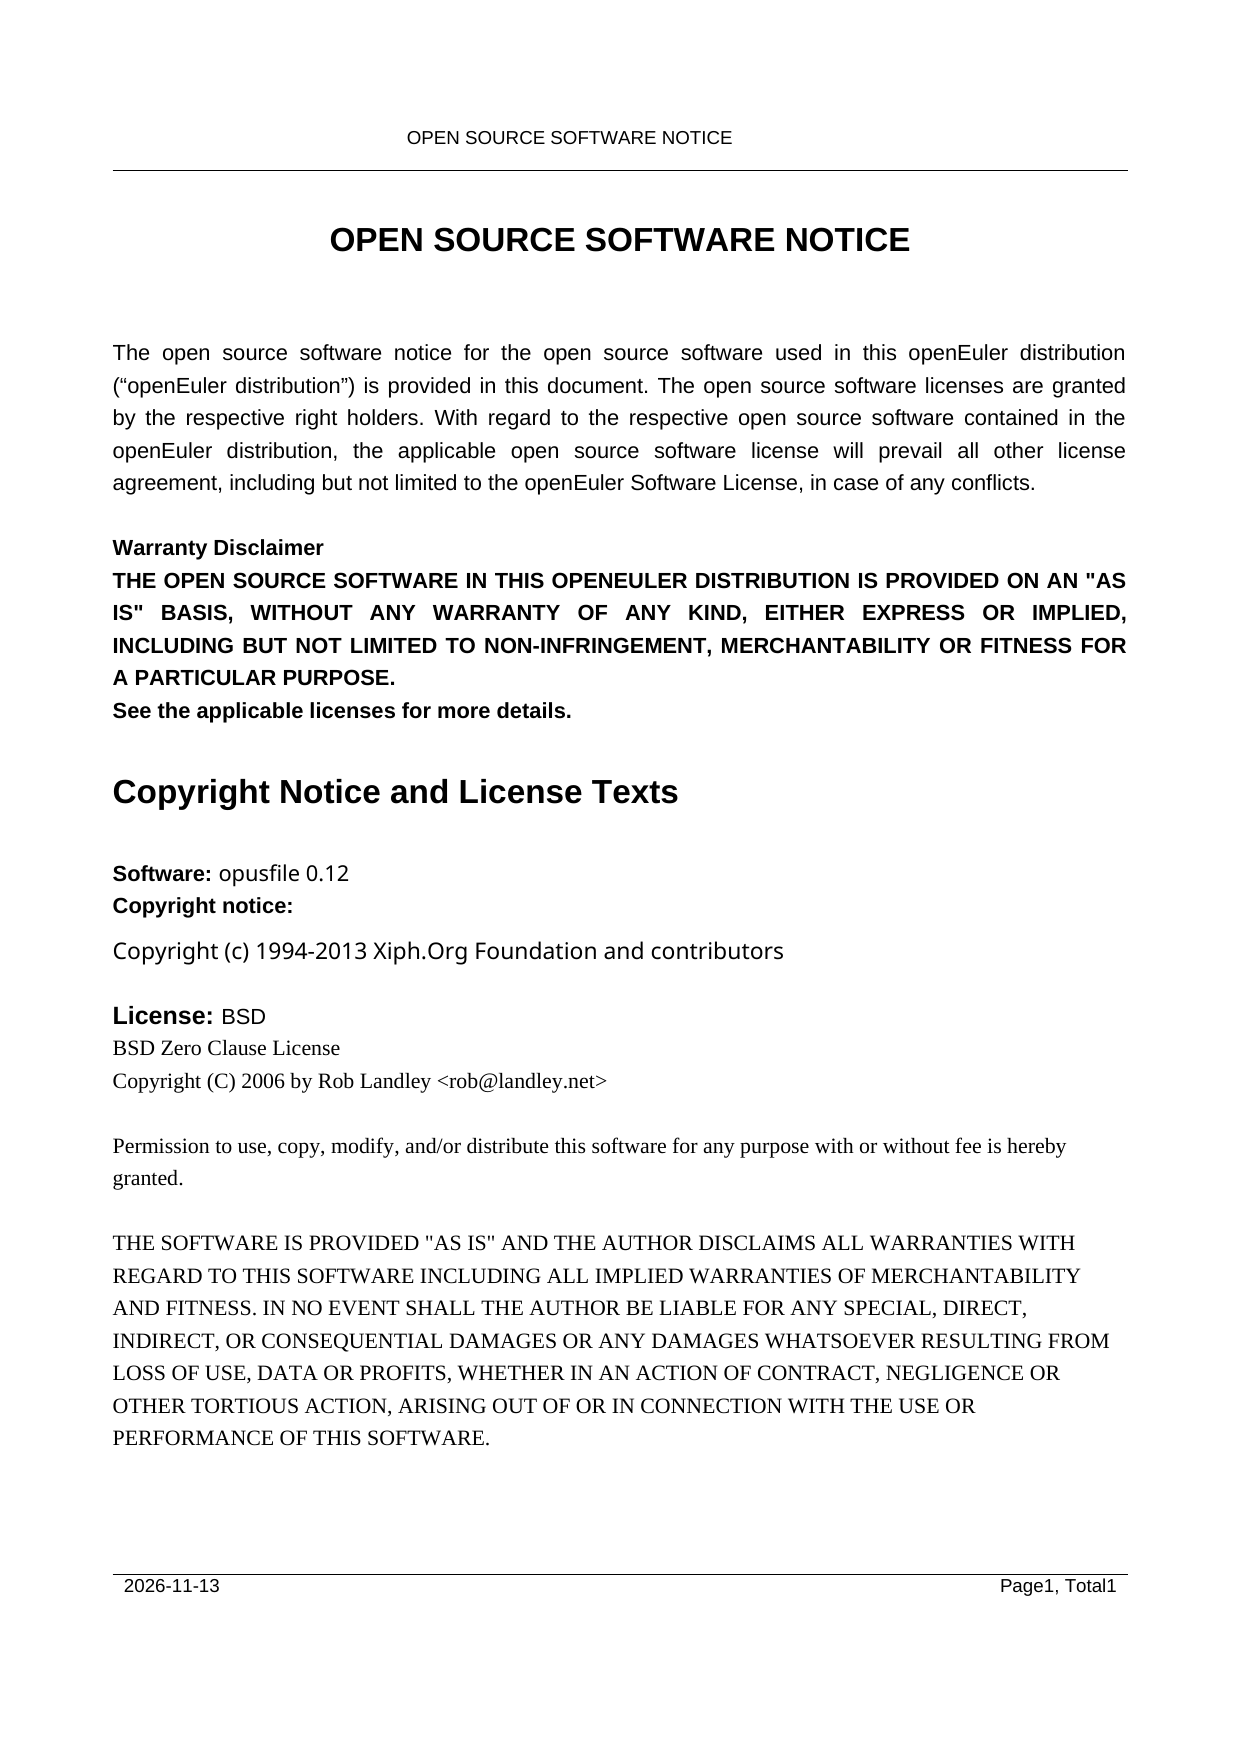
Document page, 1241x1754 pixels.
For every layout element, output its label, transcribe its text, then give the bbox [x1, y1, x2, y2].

text Copyright Notice and License Texts [112, 759, 1128, 824]
text Copyright (c) 1994-2013 Xiph.Org Foundation and contributors [112, 934, 1128, 999]
text License: BSD [112, 999, 1128, 1031]
text THE OPEN SOURCE SOFTWARE IN THIS OPENEULER DISTRIBUTION IS PROVIDED ON AN "AS IS" BASIS, WITHOUT ANY WARRANTY OF ANY KIND, EITHER EXPRESS OR IMPLIED, INCLUDING BUT NOT LIMITED TO NON-INFRINGEMENT, MERCHANTABILITY OR FITNESS FOR A PARTICULAR PURPOSE. See the applicable licenses for more details. [112, 564, 1128, 726]
text BSD Zero Clause License Copyright (C) 2006 by Rob Landley <rob@landley.net> Permission to use, copy, modify, and/or distribute this software for any purpose with or without fee is hereby granted. THE SOFTWARE IS PROVIDED "AS IS" AND THE AUTHOR DISCLAIMS ALL WARRANTIES WITH REGARD TO THIS SOFTWARE INCLUDING ALL IMPLIED WARRANTIES OF MERCHANTABILITY AND FITNESS. IN NO EVENT SHALL THE AUTHOR BE LIABLE FOR ANY SPECIAL, DIRECT, INDIRECT, OR CONSEQUENTIAL DAMAGES OR ANY DAMAGES WHATSOEVER RESULTING FROM LOSS OF USE, DATA OR PROFITS, WHETHER IN AN ACTION OF CONTRACT, NEGLIGENCE OR OTHER TORTIOUS ACTION, ARISING OUT OF OR IN CONNECTION WITH THE USE OR PERFORMANCE OF THIS SOFTWARE. [112, 1031, 1128, 1486]
text OPEN SOURCE SOFTWARE NOTICE [112, 206, 1128, 271]
text Warranty Disclaimer [112, 531, 1128, 564]
text Copyright notice: [112, 889, 1128, 921]
title Software: opusfile 0.12 [112, 856, 1128, 889]
text The open source software notice for the open source software used in this openEuler distribution (“openEuler distribution”) is provided in this document. The open source software licenses are granted by the respective right holders. With regard to the respective open source software contained in the openEuler distribution, the applicable open source software license will prevail all other license agreement, including but not limited to the openEuler Software License, in case of any conflicts. [112, 336, 1128, 499]
